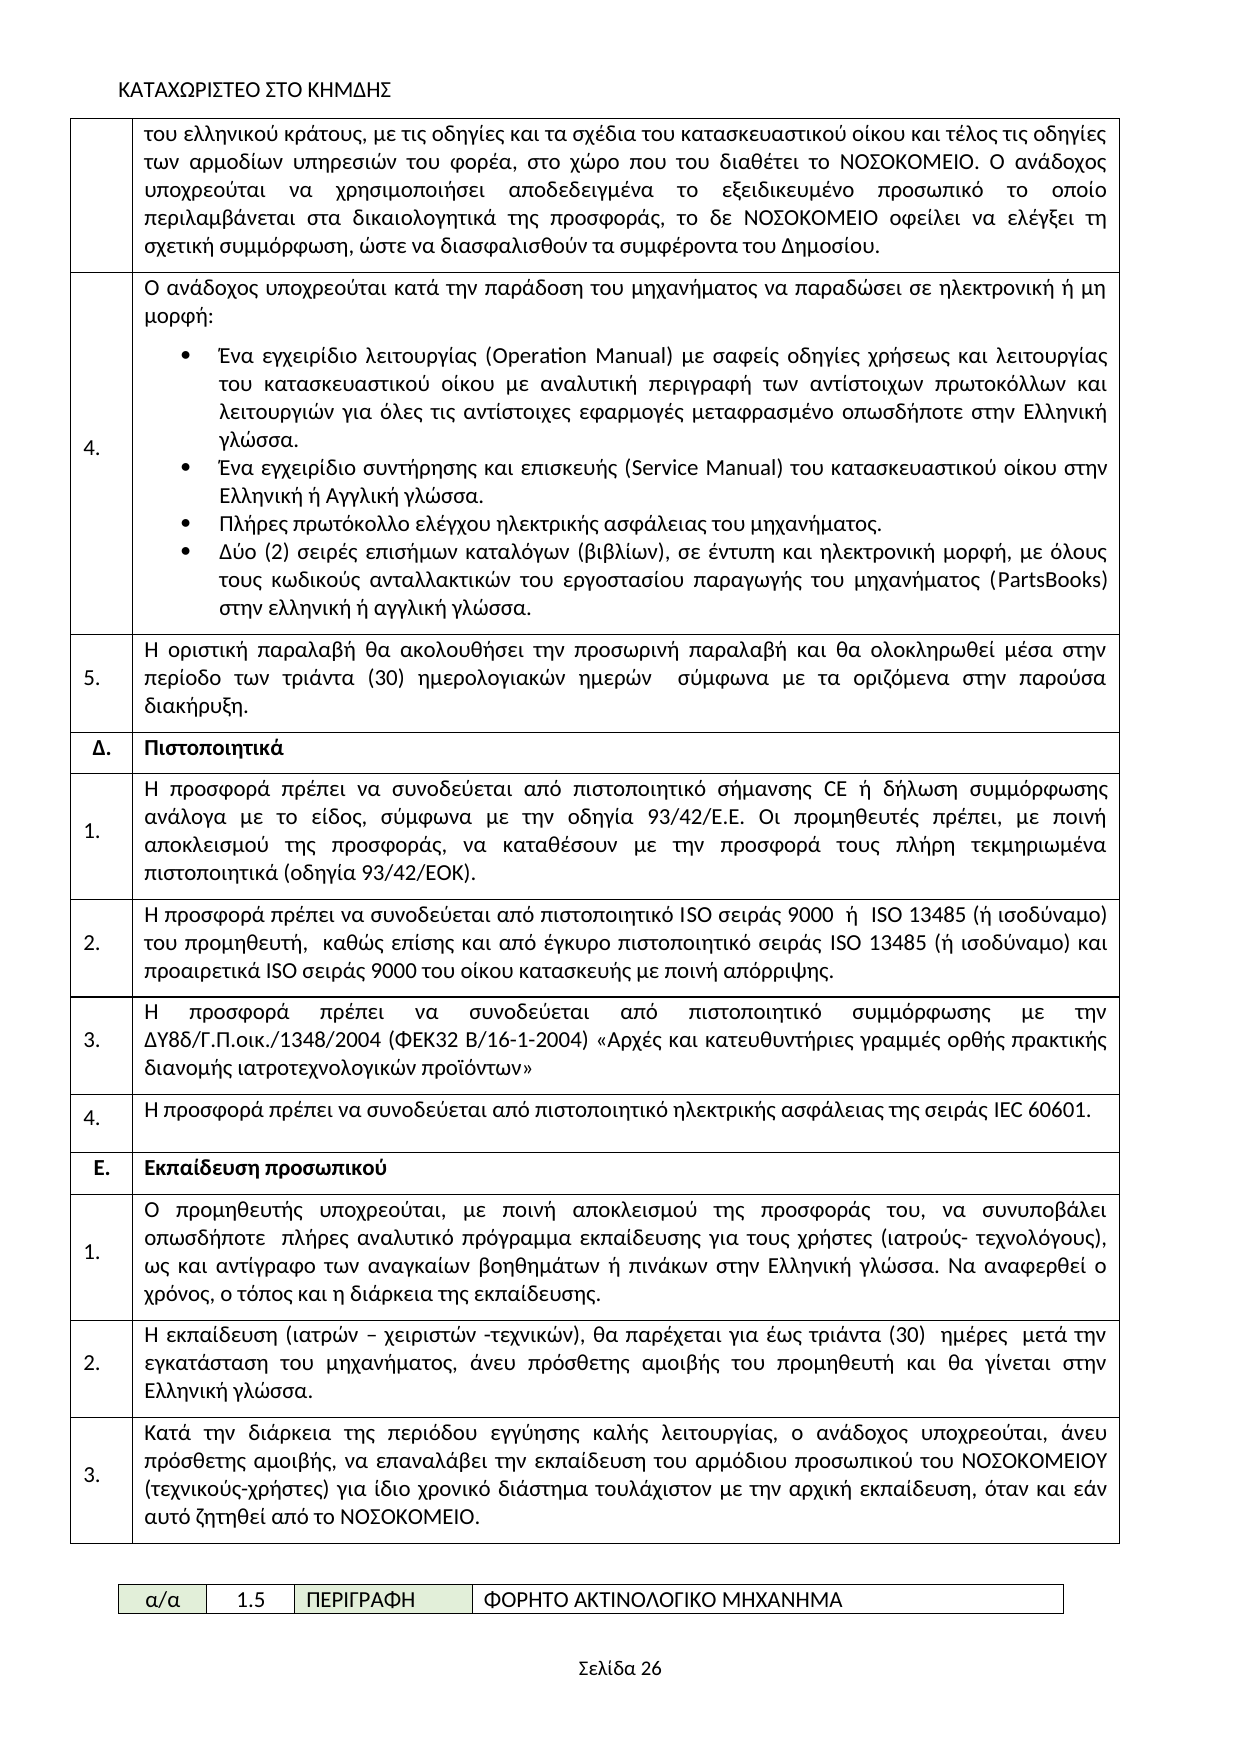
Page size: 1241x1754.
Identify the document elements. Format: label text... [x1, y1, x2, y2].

table_cell Κατά την διάρκεια της περιόδου εγγύησης καλής λειτουργίας, ο ανάδοχος υποχρεούται, άνευ πρόσθετης αμοιβής, να επαναλάβει την εκπαίδευση του αρμόδιου προσωπικού του ΝΟΣΟΚΟΜΕΙΟΥ (τεχνικούς-χρήστες) για ίδιο χρονικό διάστημα τουλάχιστον με την αρχική εκπαίδευση, όταν και εάν αυτό ζητηθεί από το ΝΟΣΟΚΟΜΕΙΟ. [133, 1418, 1119, 1543]
table_cell Η προσφορά πρέπει να συνοδεύεται από πιστοποιητικό συμμόρφωσης με την ΔΥ8δ/Γ.Π.οικ./1348/2004 (ΦΕΚ32 Β/16-1-2004) «Αρχές και κατευθυντήριες γραμμές ορθής πρακτικής διανομής ιατροτεχνολογικών προϊόντων» [133, 998, 1119, 1094]
table_cell [71, 900, 132, 996]
table_cell Ε. [71, 1153, 132, 1194]
table_cell [71, 1418, 132, 1543]
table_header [473, 1585, 1063, 1613]
table_cell Η προσφορά πρέπει να συνοδεύεται από πιστοποιητικό ηλεκτρικής ασφάλειας της σειράς IEC 60601. [133, 1095, 1119, 1152]
table_cell [71, 273, 132, 634]
table_cell [71, 1195, 132, 1319]
table_cell Δ. [71, 733, 132, 773]
table_cell Πιστοποιητικά [133, 733, 1119, 773]
table_cell Ο ανάδοχος υποχρεούται κατά την παράδοση του μηχανήματος να παραδώσει σε ηλεκτρονική ή μη μορφή: Ένα εγχειρίδιο λειτουργίας (Operation Manual) με σαφείς οδηγίες χρήσεως και λειτουργίας του κατασκευαστικού οίκου με αναλυτική περιγραφή των αντίστοιχων πρωτοκόλλων και λειτουργιών για όλες τις αντίστοιχες εφαρμογές μεταφρασμένο οπωσδήποτε στην Ελληνική γλώσσα. Ένα εγχειρίδιο συντήρησης και επισκευής (Service Manual) του κατασκευαστικού οίκου στην Ελληνική ή Αγγλική γλώσσα. Πλήρες πρωτόκολλο ελέγχου ηλεκτρικής ασφάλειας του μηχανήματος. Δύο (2) σειρές επισήμων καταλόγων (βιβλίων), σε έντυπη και ηλεκτρονική μορφή, με όλους τους κωδικούς ανταλλακτικών του εργοστασίου παραγωγής του μηχανήματος (PartsBooks) στην ελληνική ή αγγλική γλώσσα. [133, 273, 1119, 634]
table_cell [71, 1095, 132, 1152]
table_header ΠΕΡΙΓΡΑΦΗ ΕΙΔΟΥΣ [295, 1585, 472, 1613]
table_cell [71, 1321, 132, 1417]
table_cell [71, 635, 132, 732]
table_cell Η προσφορά πρέπει να συνοδεύεται από πιστοποιητικό ΙSO σειράς 9000 ή ISO 13485 (ή ισοδύναμο) του προμηθευτή, καθώς επίσης και από έγκυρο πιστοποιητικό σειράς ISO 13485 (ή ισοδύναμο) και προαιρετικά ISO σειράς 9000 του οίκου κατασκευής με ποινή απόρριψης. [133, 900, 1119, 996]
table_cell [71, 119, 132, 272]
table_cell Η εκπαίδευση (ιατρών – χειριστών -τεχνικών), θα παρέχεται για έως τριάντα (30) ημέρες μετά την εγκατάσταση του μηχανήματος, άνευ πρόσθετης αμοιβής του προμηθευτή και θα γίνεται στην Ελληνική γλώσσα. [133, 1321, 1119, 1417]
table_cell [71, 774, 132, 899]
table_cell Η οριστική παραλαβή θα ακολουθήσει την προσωρινή παραλαβή και θα ολοκληρωθεί μέσα στην περίοδο των τριάντα (30) ημερολογιακών ημερών σύμφωνα με τα οριζόμενα στην παρούσα διακήρυξη. [133, 635, 1119, 732]
table_cell Ο προμηθευτής υποχρεούται, με ποινή αποκλεισμού της προσφοράς του, να συνυποβάλει οπωσδήποτε πλήρες αναλυτικό πρόγραμμα εκπαίδευσης για τους χρήστες (ιατρούς- τεχνολόγους), ως και αντίγραφο των αναγκαίων βοηθημάτων ή πινάκων στην Ελληνική γλώσσα. Να αναφερθεί ο χρόνος, ο τόπος και η διάρκεια της εκπαίδευσης. [133, 1195, 1119, 1319]
table_header α/α [119, 1585, 206, 1613]
table_cell Η προσφορά πρέπει να συνοδεύεται από πιστοποιητικό σήμανσης CE ή δήλωση συμμόρφωσης ανάλογα με το είδος, σύμφωνα με την οδηγία 93/42/Ε.Ε. Οι προμηθευτές πρέπει, με ποινή αποκλεισμού της προσφοράς, να καταθέσουν με την προσφορά τους πλήρη τεκμηριωμένα πιστοποιητικά (οδηγία 93/42/ΕΟΚ). [133, 774, 1119, 899]
table_cell Εκπαίδευση προσωπικού [133, 1153, 1119, 1194]
table_header 1.5 [207, 1585, 294, 1613]
table_cell [71, 998, 132, 1094]
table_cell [133, 119, 1119, 272]
